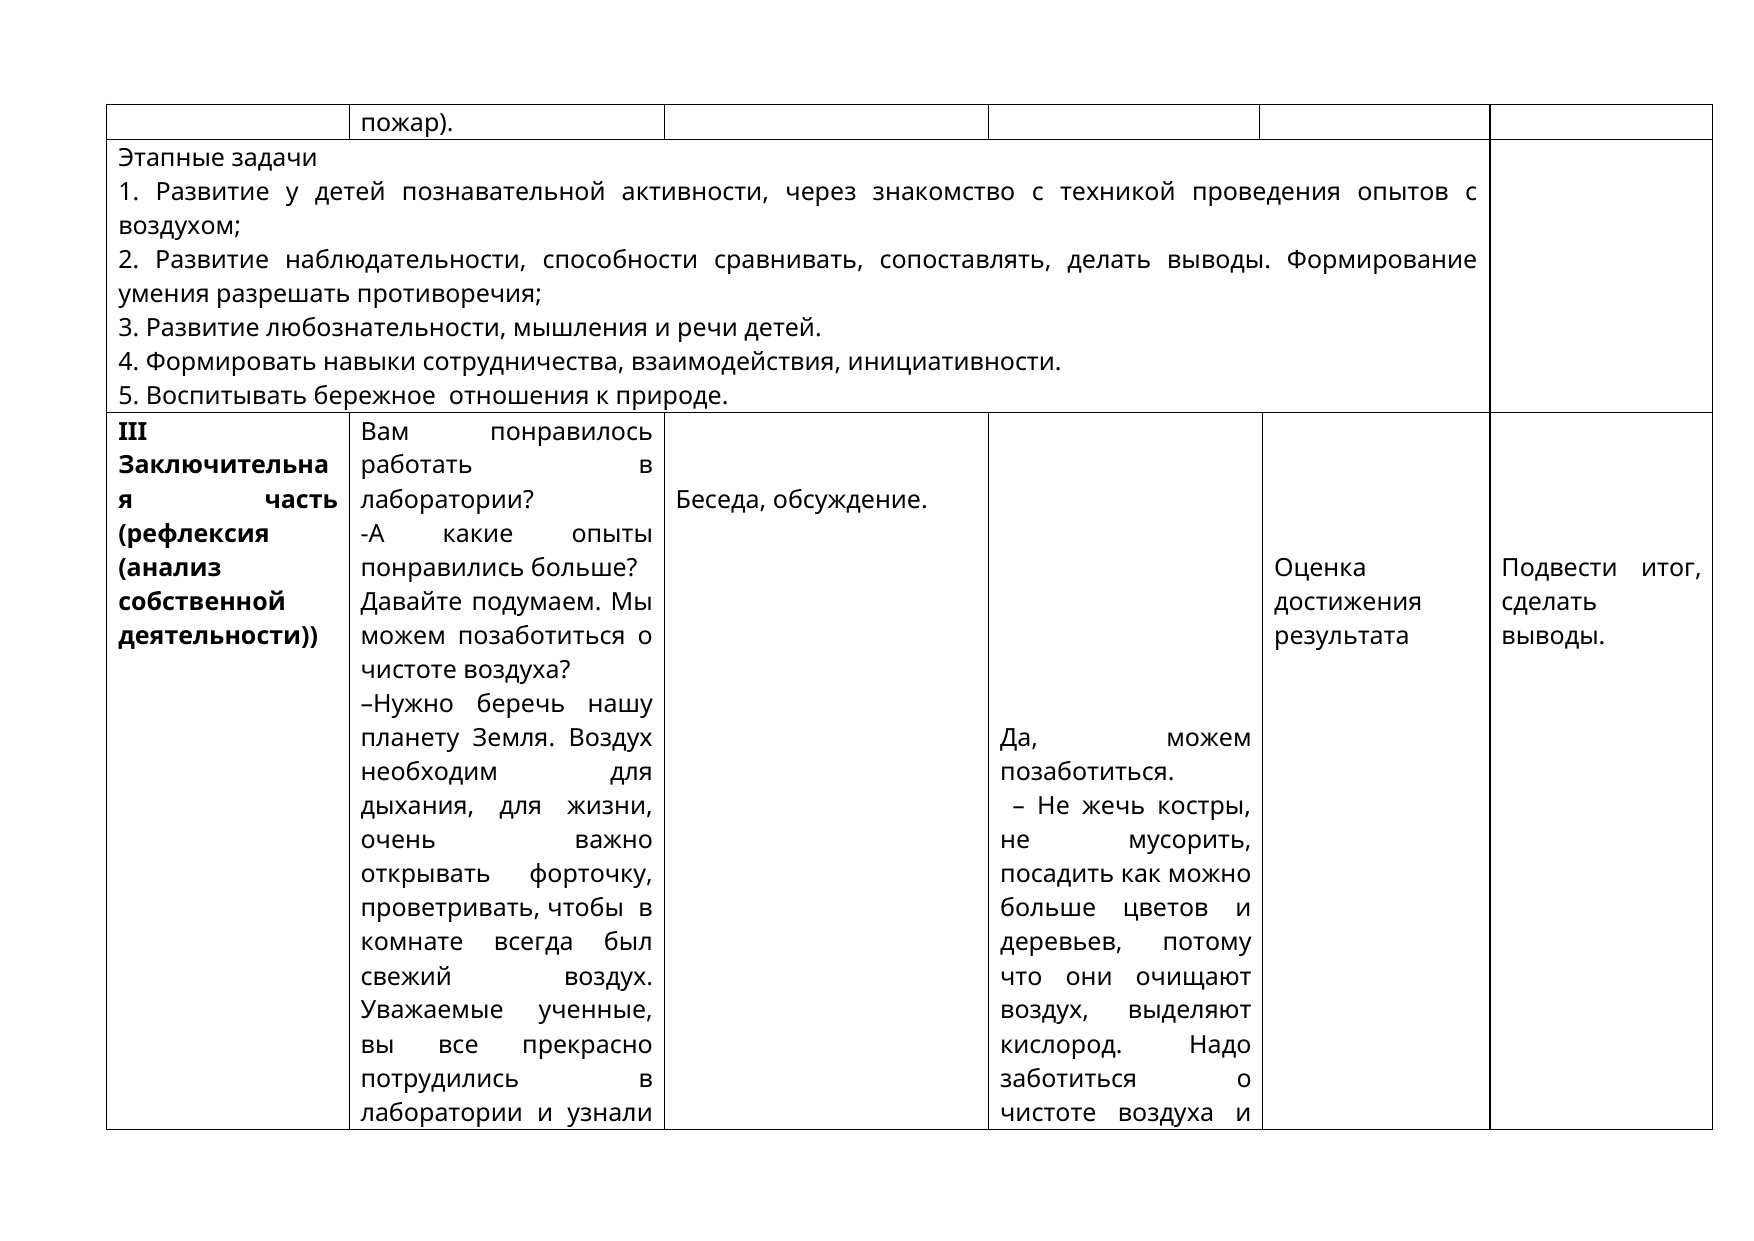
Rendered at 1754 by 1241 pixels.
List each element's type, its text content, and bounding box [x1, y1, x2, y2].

table_cell Беседа, обсуждение. [665, 413, 988, 1128]
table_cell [989, 413, 1262, 1128]
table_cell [1491, 413, 1712, 1128]
table_cell Этапные задачи 1. Развитие у детей познавательной активности, через знакомство с техникой проведения опытов с воздухом; 2. Развитие наблюдательности, способности сравнивать, сопоставлять, делать выводы. Формирование умения разрешать противоречия; 3. Развитие любознательности, мышления и речи детей. 4. Формировать навыки сотрудничества, взаимодействия, инициативности. 5. Воспитывать бережное отношения к природе. [107, 140, 1489, 412]
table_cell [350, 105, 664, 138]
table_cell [107, 105, 349, 138]
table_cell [665, 105, 988, 138]
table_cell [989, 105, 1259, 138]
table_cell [107, 413, 349, 1128]
table_cell [1491, 140, 1712, 412]
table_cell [350, 413, 664, 1128]
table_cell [1263, 413, 1489, 1128]
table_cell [1491, 105, 1712, 138]
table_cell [1260, 105, 1489, 138]
